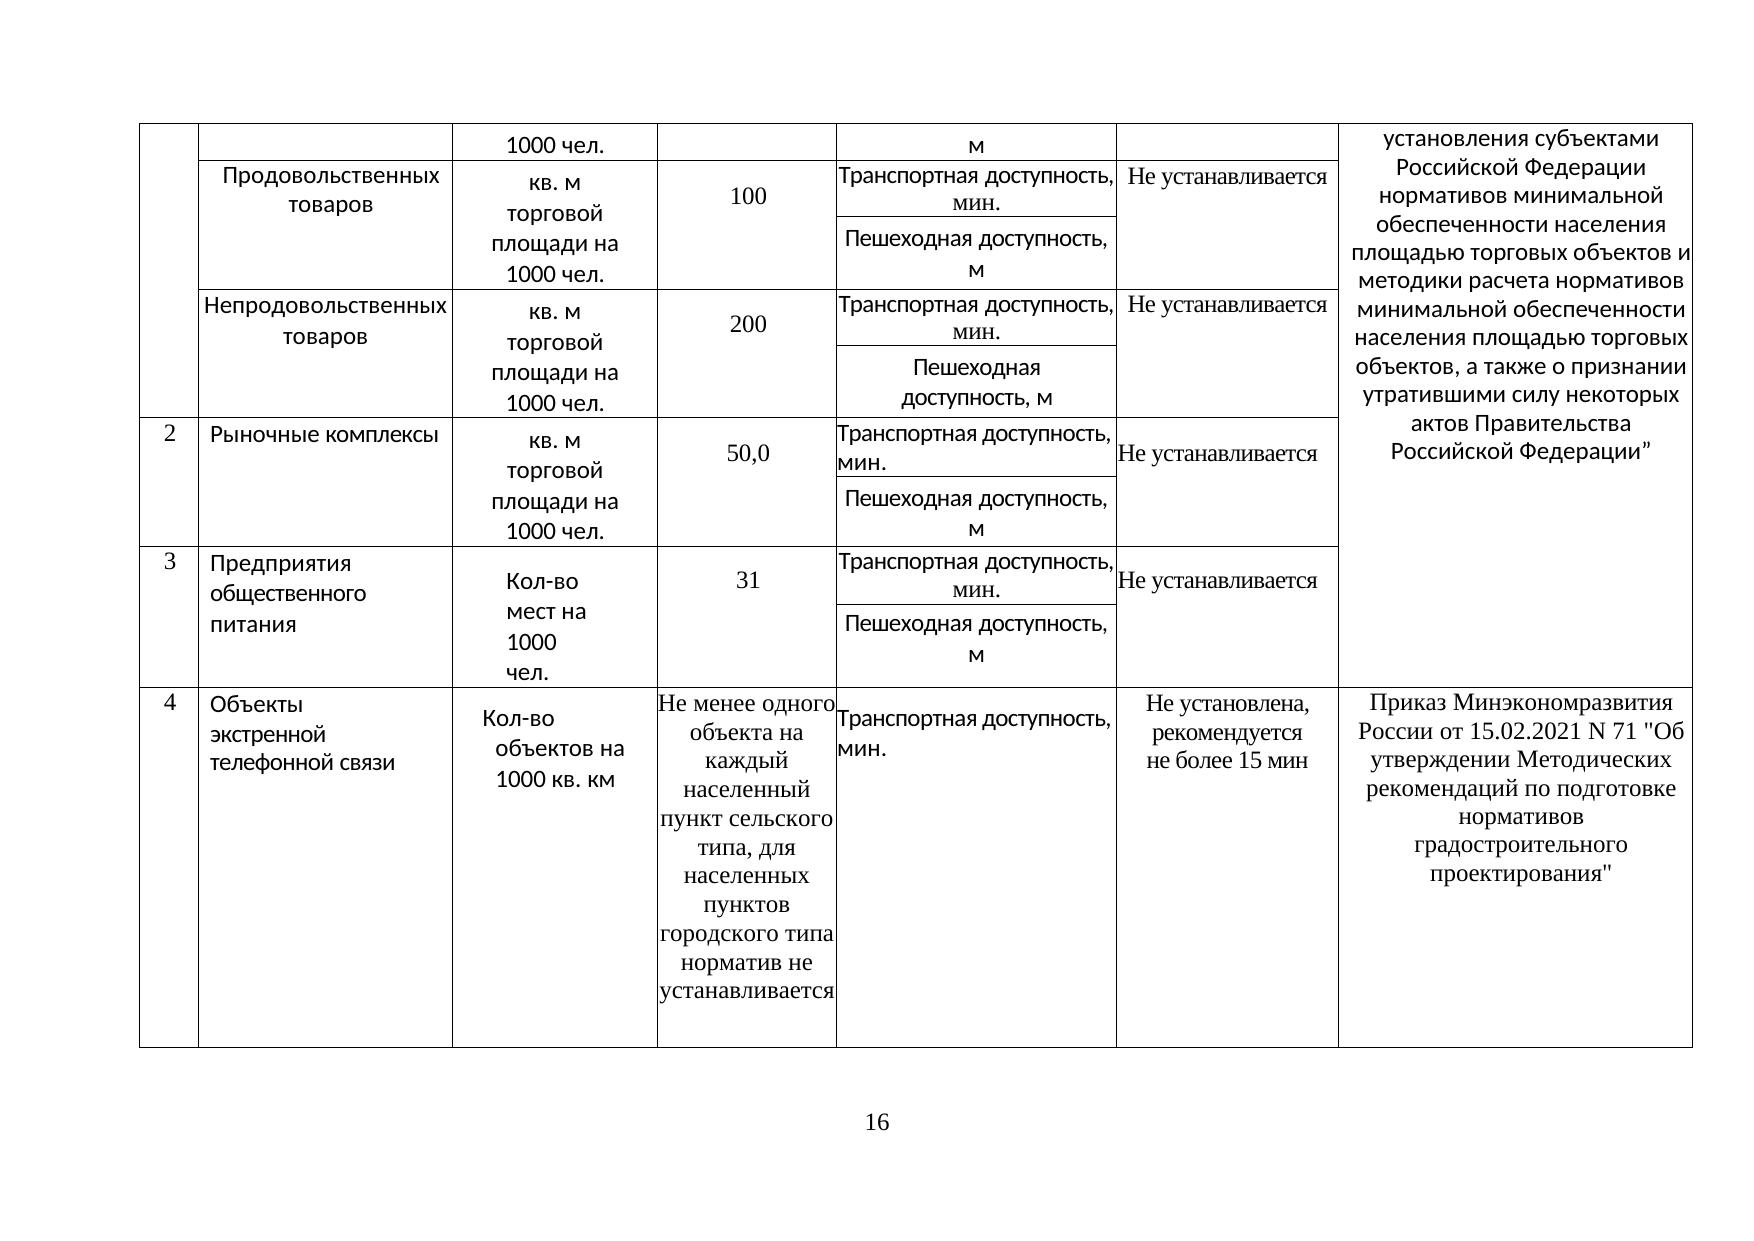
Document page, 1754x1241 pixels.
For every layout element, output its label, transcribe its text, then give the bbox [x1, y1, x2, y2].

table_cell 100 [658, 161, 836, 288]
table_cell Предприятия общественного питания [199, 547, 452, 687]
table_cell Приказ Минэкономразвития России от 15.02.2021 N 71 "Об утверждении Методических рекомендаций по подготовке нормативов градостроительного проектирования" [1339, 688, 1692, 1047]
table_cell Пешеходная доступность, м [837, 477, 1116, 546]
table_cell Транспортная доступность, мин. [837, 547, 1116, 603]
table_cell Транспортная доступность, мин. [837, 688, 1116, 1047]
table_cell Объекты экстренной телефонной связи [199, 688, 452, 1047]
table_cell 4 [140, 688, 198, 1047]
table_cell Не устанавливается [1117, 290, 1338, 417]
table_cell кв. м торговой площади на 1000 чел. [453, 161, 657, 288]
table_cell Транспортная доступность, мин. [837, 161, 1116, 216]
table_cell Пешеходная доступность, м [837, 605, 1116, 687]
table_cell Не устанавливается [1117, 161, 1338, 288]
table_cell 31 [658, 547, 836, 687]
table_cell Пешеходная доступность, м [837, 217, 1116, 288]
table_cell Транспортная доступность, мин. [837, 290, 1116, 345]
table_cell Не устанавливается [1117, 547, 1338, 687]
table_cell Кол-во объектов на 1000 кв. км [453, 688, 657, 1047]
table_cell Не устанавливается [1117, 418, 1338, 546]
table_cell 2 [140, 418, 198, 546]
table_cell Не установлена, рекомендуется не более 15 мин [1117, 688, 1338, 1047]
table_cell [837, 124, 1116, 160]
table_cell 50,0 [658, 418, 836, 546]
table_cell Пешеходная доступность, м [837, 346, 1116, 417]
table_cell Рыночные комплексы [199, 418, 452, 546]
table_cell кв. м торговой площади на 1000 чел. [453, 418, 657, 546]
table_cell Транспортная доступность, мин. [837, 418, 1116, 476]
table_cell кв. м торговой площади на 1000 чел. [453, 290, 657, 417]
table_cell 3 [140, 547, 198, 687]
table_cell Непродовольственных товаров [199, 290, 452, 417]
table_cell 200 [658, 290, 836, 417]
table_cell Кол-во мест на 1000 чел. [453, 547, 657, 687]
table_cell Не менее одного объекта на каждый населенный пункт сельского типа, для населенных пунктов городского типа норматив не устанавливается [658, 688, 836, 1047]
table_cell Продовольственных товаров [199, 161, 452, 288]
